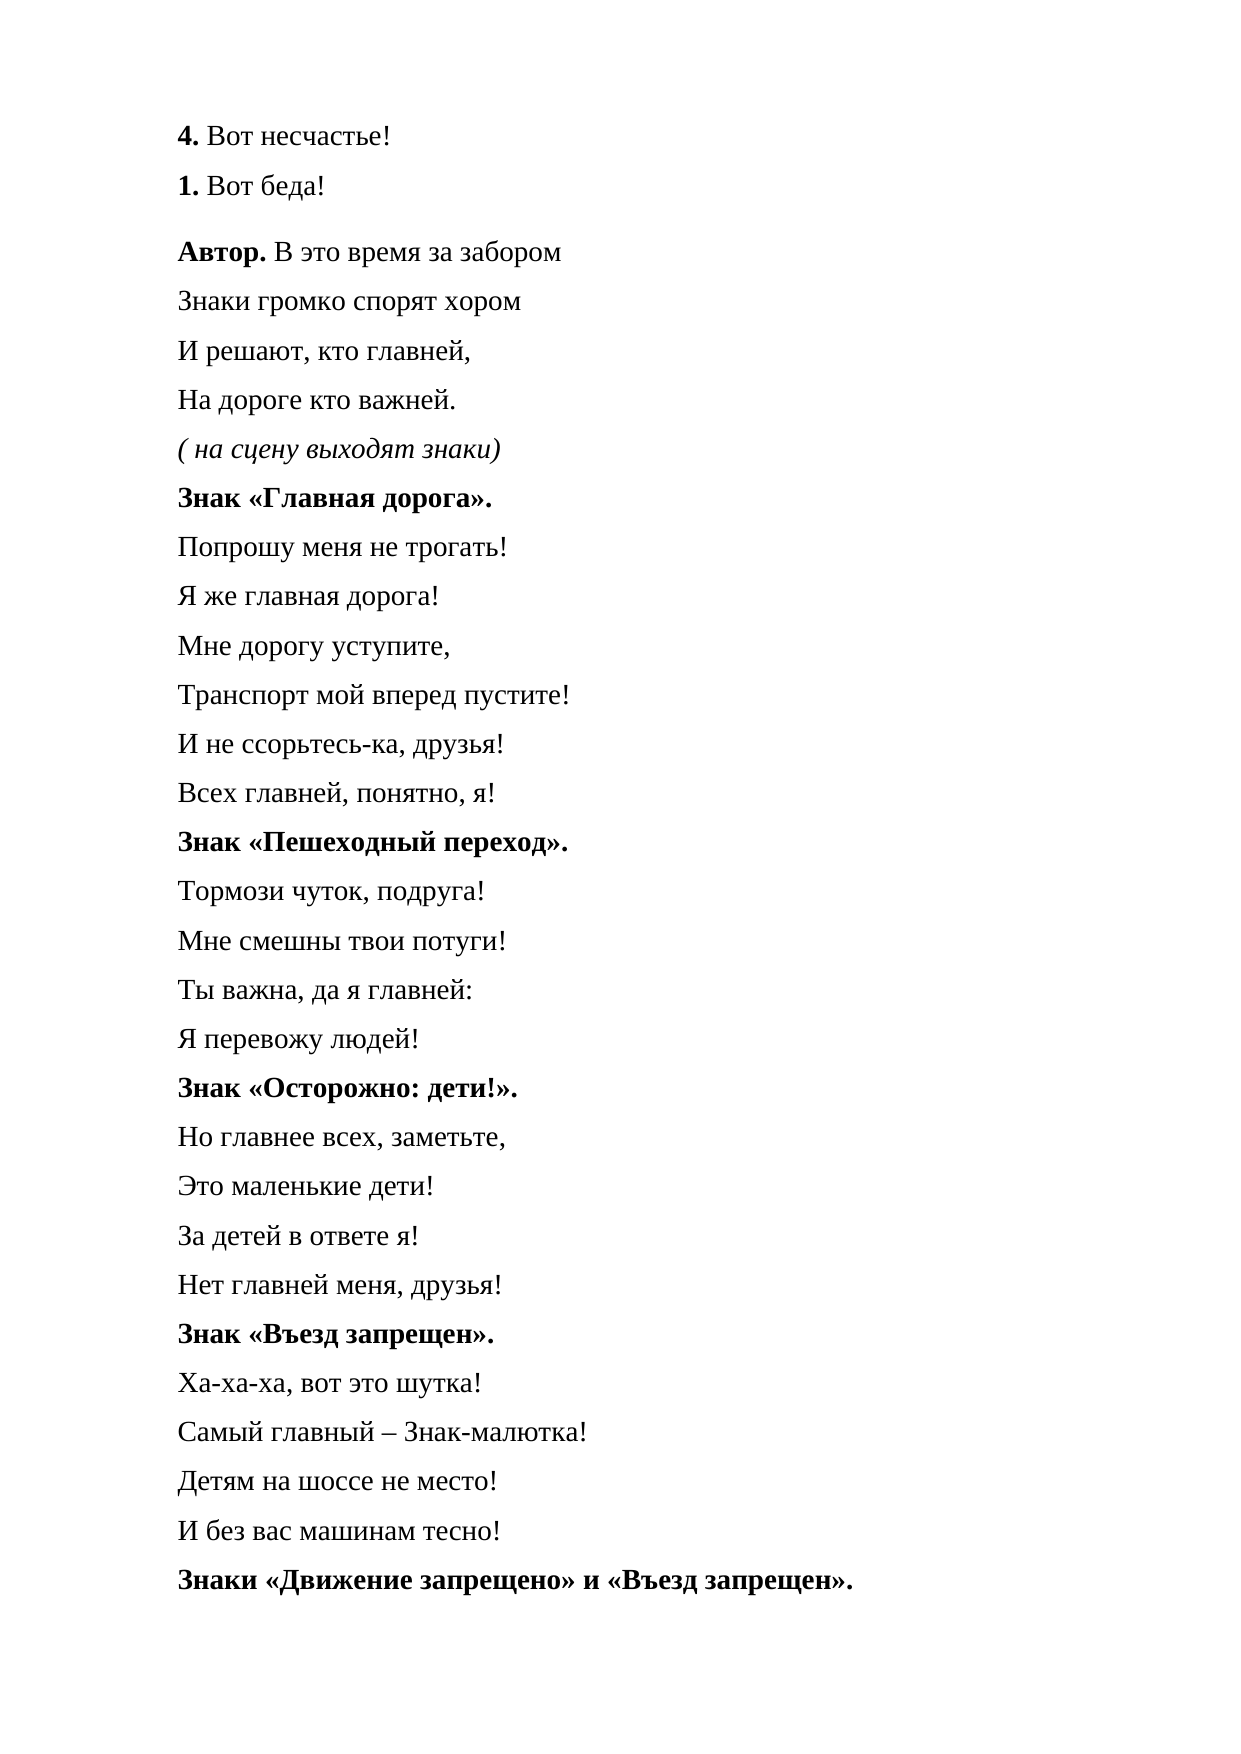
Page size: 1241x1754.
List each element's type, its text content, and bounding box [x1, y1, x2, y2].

text Тормози чуток, подруга! [177, 873, 1152, 907]
text И не ссорьтесь-ка, друзья! [177, 726, 1152, 759]
text За детей в ответе я! [177, 1218, 1152, 1251]
text Всех главней, понятно, я! [177, 775, 1152, 809]
text Самый главный – Знак-малютка! [177, 1414, 1152, 1448]
text Знаки громко спорят хором [177, 283, 1152, 317]
text Это маленькие дети! [177, 1168, 1152, 1202]
text На дороге кто важней. [177, 382, 1152, 415]
text Знаки «Движение запрещено» и «Въезд запрещен». [177, 1562, 1152, 1595]
text Знак «Осторожно: дети!». [177, 1070, 1152, 1104]
text Но главнее всех, заметьте, [177, 1119, 1152, 1153]
text Знак «Пешеходный переход». [177, 824, 1152, 858]
text Я же главная дорога! [177, 578, 1152, 612]
text И решают, кто главней, [177, 333, 1152, 366]
text Транспорт мой вперед пустите! [177, 677, 1152, 710]
text Ты важна, да я главней: [177, 972, 1152, 1005]
text ( на сцену выходят знаки) [177, 431, 1152, 464]
text Ха-ха-ха, вот это шутка! [177, 1365, 1152, 1399]
text Попрошу меня не трогать! [177, 529, 1152, 563]
text Знак «Въезд запрещен». [177, 1316, 1152, 1349]
text Детям на шоссе не место! [177, 1463, 1152, 1497]
text Нет главней меня, друзья! [177, 1267, 1152, 1300]
text Автор. В это время за забором [177, 234, 1152, 268]
text Мне смешны твои потуги! [177, 923, 1152, 956]
text Знак «Главная дорога». [177, 480, 1152, 514]
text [177, 118, 1152, 202]
text И без вас машинам тесно! [177, 1513, 1152, 1546]
text Я перевожу людей! [177, 1021, 1152, 1054]
text Мне дорогу уступите, [177, 628, 1152, 661]
